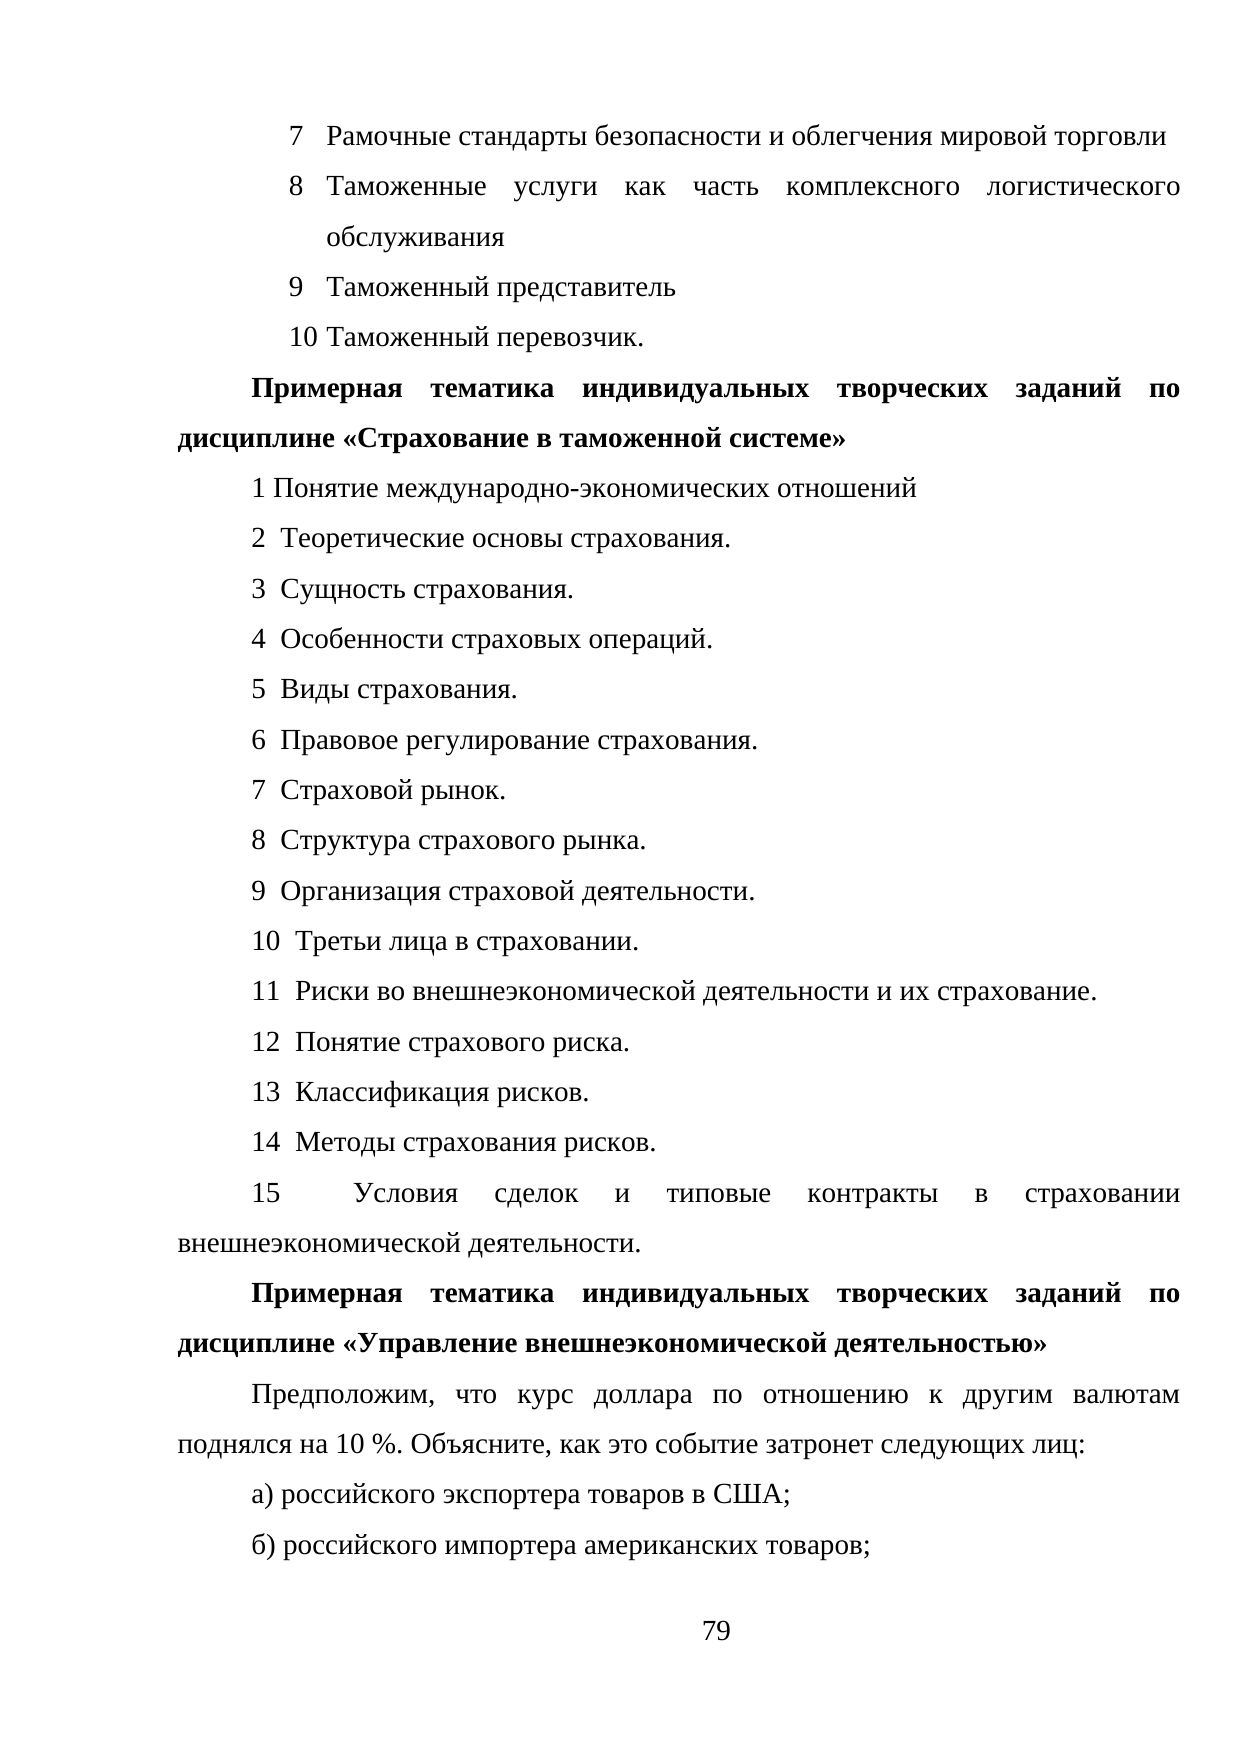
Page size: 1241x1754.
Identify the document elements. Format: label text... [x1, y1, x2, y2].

list Рамочные стандарты безопасности и облегчения мировой торговли [288, 118, 1181, 152]
text а) российского экспортера товаров в США; [177, 1477, 1181, 1510]
text 2 Теоретические основы страхования. [177, 521, 1181, 554]
text 1 Понятие международно-экономических отношений [177, 470, 1181, 504]
text 9 Организация страховой деятельности. [177, 873, 1181, 906]
list Таможенный представитель [288, 269, 1181, 303]
text Примерная тематика индивидуальных творческих заданий по дисциплине «Страхование в таможенной системе» [177, 370, 1181, 453]
text 15 Условия сделок и типовые контракты в страховании внешнеэкономической деятельности. [177, 1175, 1181, 1258]
text 7 Страховой рынок. [177, 772, 1181, 806]
list Таможенный перевозчик. [288, 319, 1181, 353]
text 5 Виды страхования. [177, 672, 1181, 705]
text 10 Третьи лица в страховании. [177, 923, 1181, 957]
text 11 Риски во внешнеэкономической деятельности и их страхование. [177, 973, 1181, 1007]
text 8 Структура страхового рынка. [177, 822, 1181, 856]
list Таможенные услуги как часть комплексного логистического обслуживания [288, 168, 1181, 252]
text 14 Методы страхования рисков. [177, 1124, 1181, 1158]
text 12 Понятие страхового риска. [177, 1024, 1181, 1057]
text Предположим, что курс доллара по отношению к другим валютам поднялся на 10 %. Объясните, как это событие затронет следующих лиц: [177, 1376, 1181, 1460]
text 3 Сущность страхования. [177, 571, 1181, 604]
text б) российского импортера американских товаров; [177, 1527, 1181, 1560]
text 4 Особенности страховых операций. [177, 621, 1181, 655]
text 6 Правовое регулирование страхования. [177, 722, 1181, 755]
text 13 Классификация рисков. [177, 1074, 1181, 1108]
text Примерная тематика индивидуальных творческих заданий по дисциплине «Управление внешнеэкономической деятельностью» [177, 1275, 1181, 1359]
